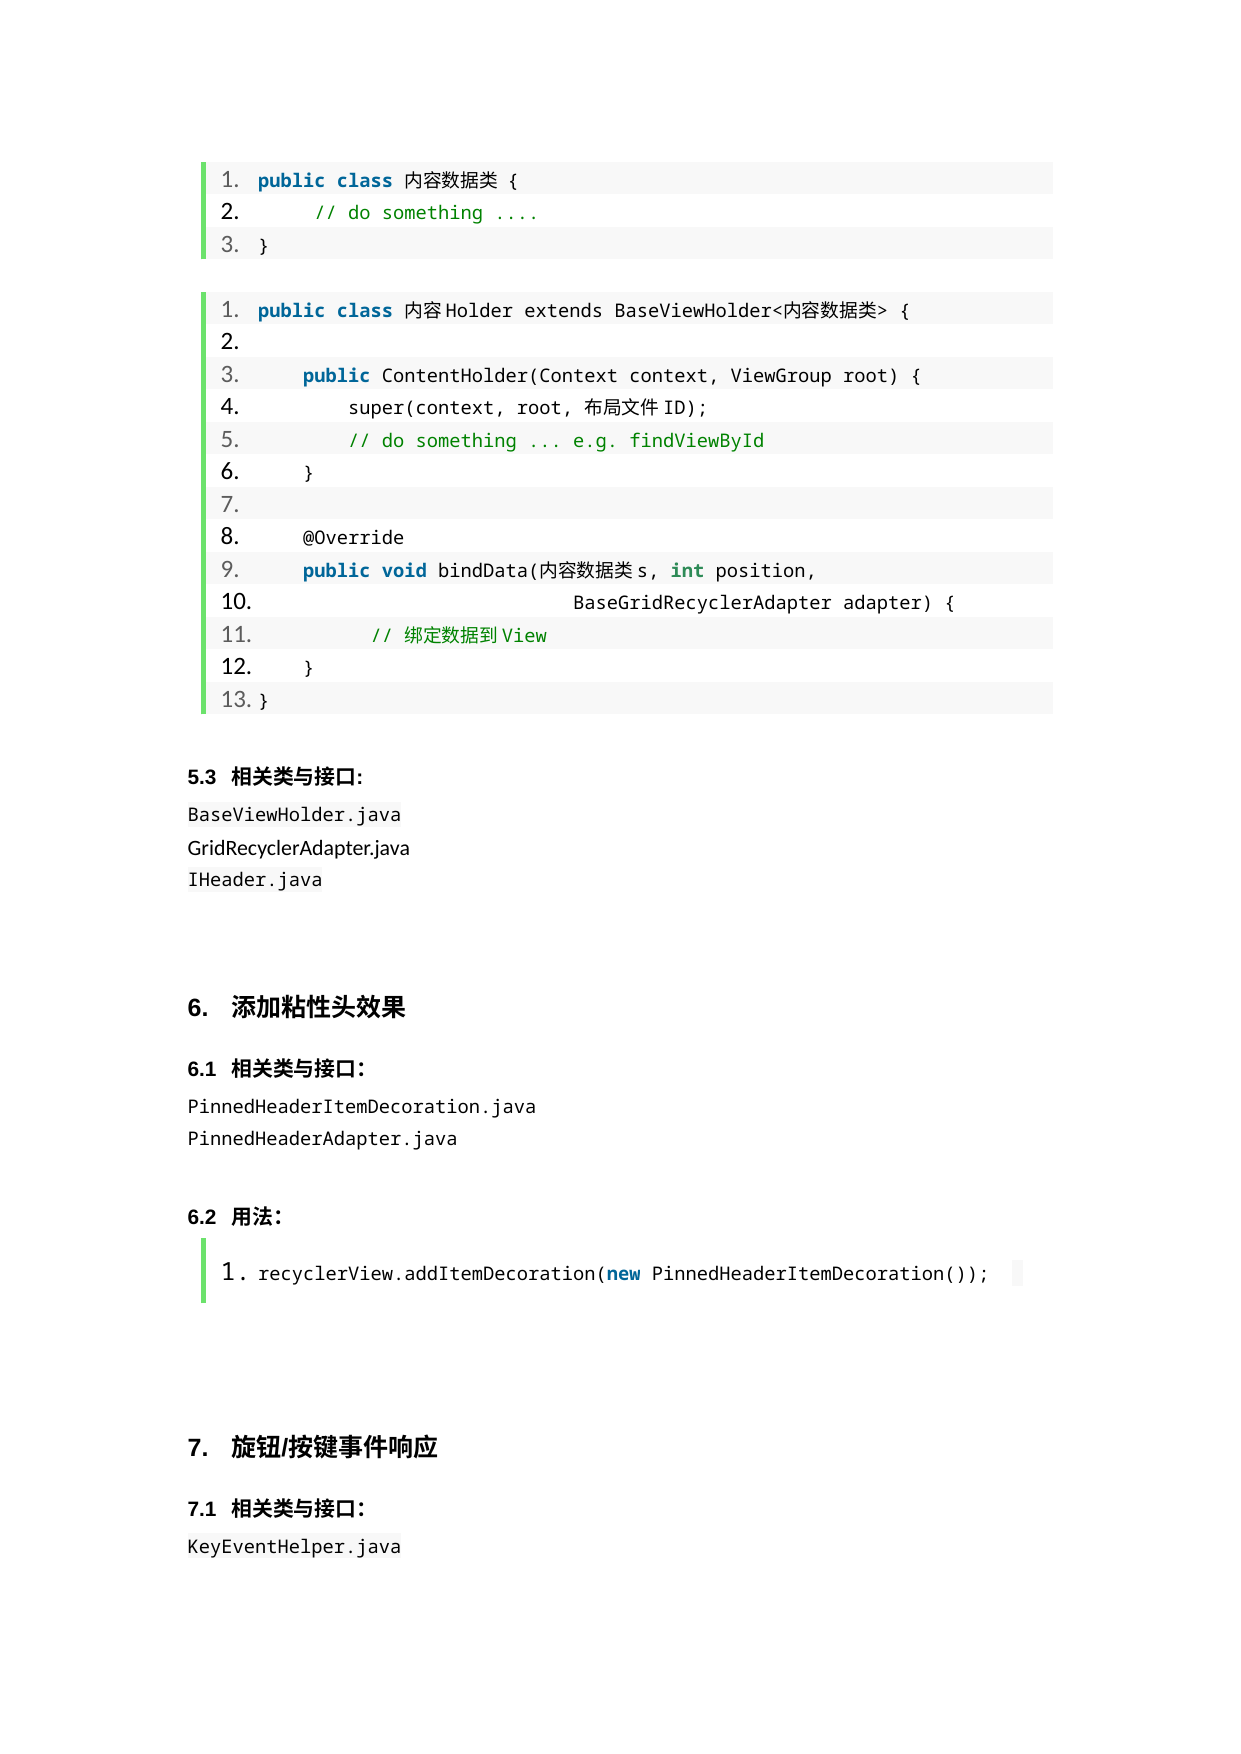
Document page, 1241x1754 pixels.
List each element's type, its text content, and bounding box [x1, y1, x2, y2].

subtitle 相关类与接口: [187, 759, 1053, 792]
text PinnedHeaderAdapter.java [187, 1122, 1053, 1154]
list super(context, root, 布局文件ID); [206, 389, 1053, 422]
list // 绑定数据到View [206, 617, 1053, 649]
text PinnedHeaderItemDecoration.java [187, 1089, 1053, 1122]
list } [206, 454, 1053, 487]
list BaseGridRecyclerAdapter adapter) { [206, 584, 1053, 617]
subtitle 旋钮/按键事件响应 [187, 1413, 1053, 1478]
list } [206, 682, 1053, 714]
subtitle 相关类与接口： [187, 1491, 1053, 1523]
subtitle 相关类与接口： [187, 1051, 1053, 1083]
list public class 内容Holder extends BaseViewHolder<内容数据类> { [206, 292, 1053, 324]
list public ContentHolder(Context context, ViewGroup root) { [206, 357, 1053, 389]
text IHeader.java [187, 863, 1053, 896]
list // do something ... e.g. findViewById [206, 422, 1053, 454]
list public void bindData(内容数据类s, int position, [206, 552, 1053, 584]
text KeyEventHelper.java [187, 1529, 1053, 1562]
text GridRecyclerAdapter.java [187, 831, 1053, 863]
list @Override [206, 519, 1053, 552]
subtitle 用法： [187, 1199, 1053, 1232]
list public class 内容数据类 { [206, 162, 1053, 194]
subtitle 添加粘性头效果 [187, 973, 1053, 1038]
list recyclerView.addItemDecoration(new PinnedHeaderItemDecoration()); [206, 1238, 1053, 1303]
text BaseViewHolder.java [187, 798, 1053, 831]
list } [206, 649, 1053, 682]
list } [206, 227, 1053, 259]
list // do something .... [206, 194, 1053, 227]
